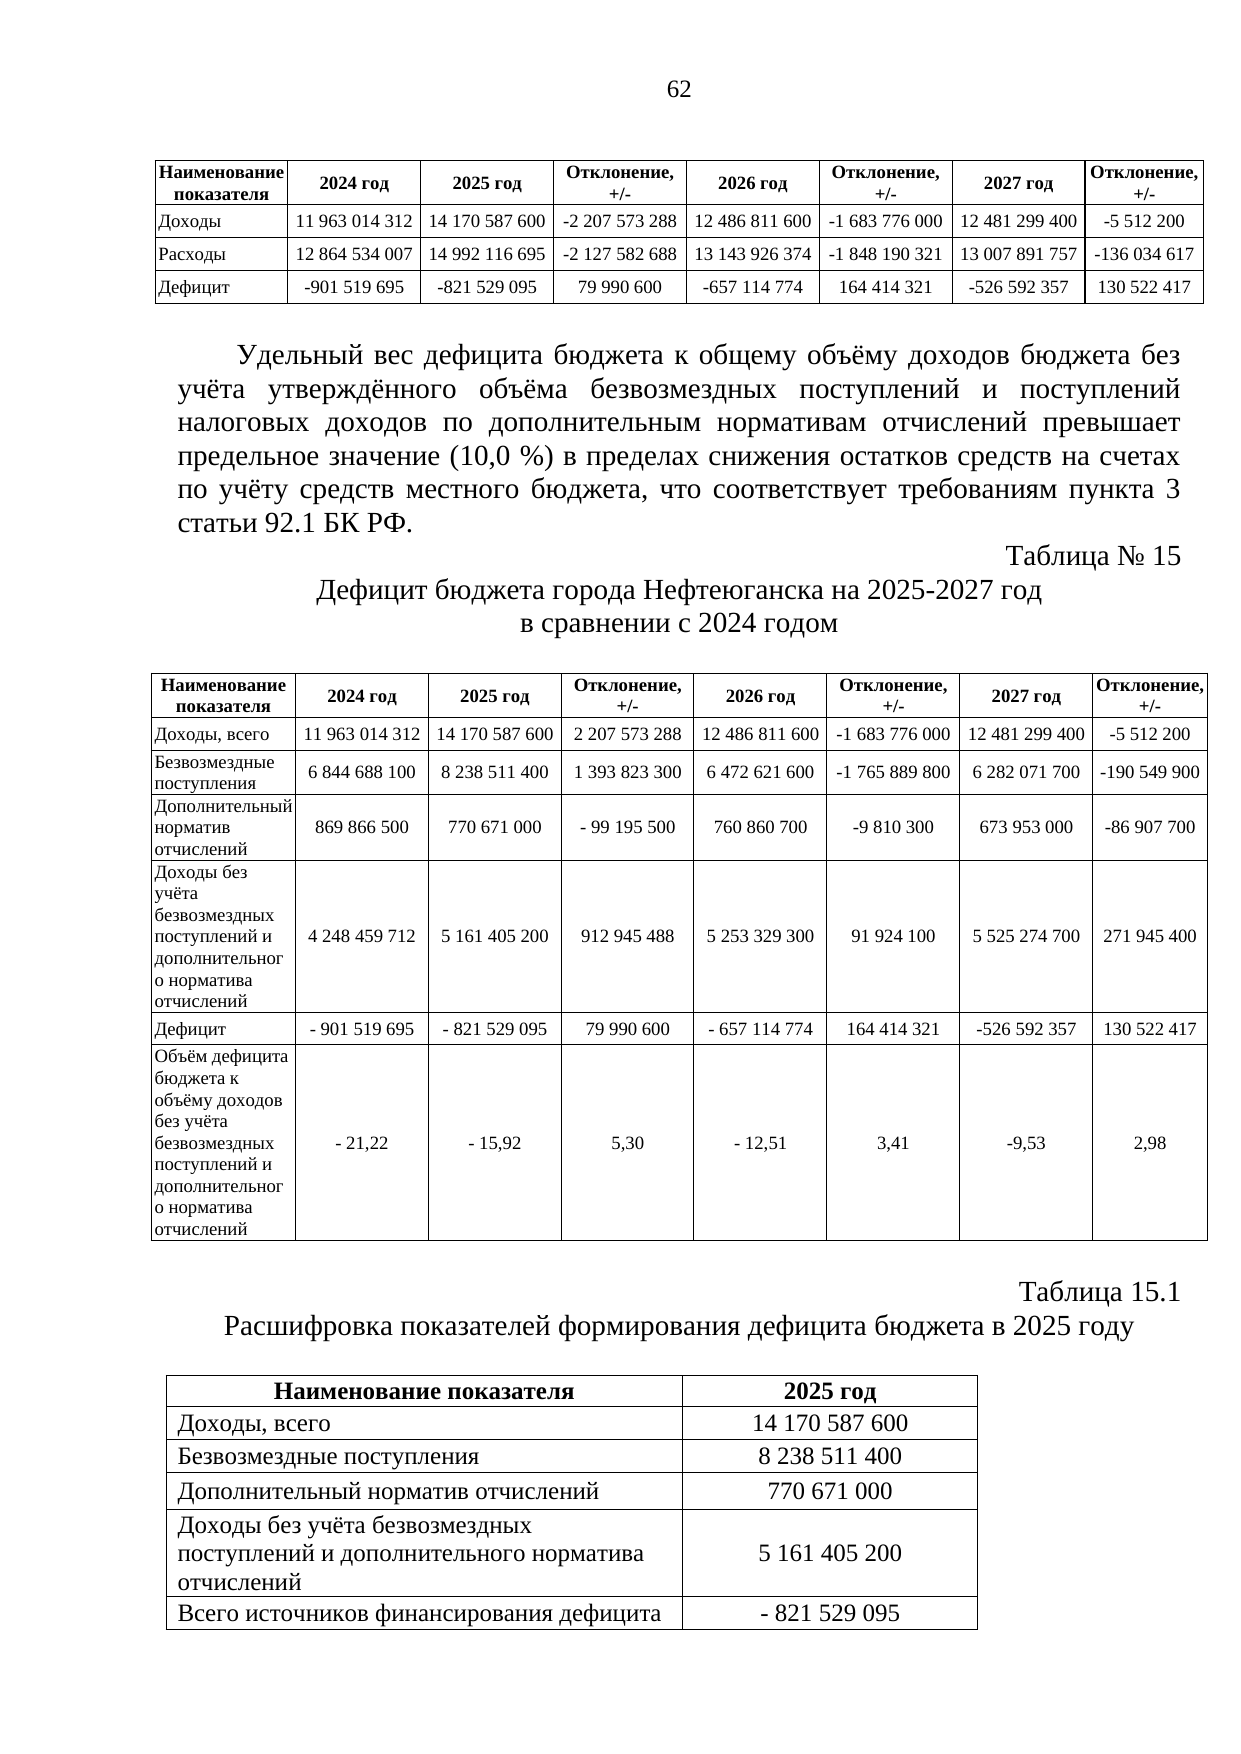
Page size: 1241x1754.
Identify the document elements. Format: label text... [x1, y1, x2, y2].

table_cell - 657 114 774 [694, 1013, 826, 1044]
table_cell Расходы [156, 238, 287, 270]
table_header 2026 год [694, 674, 826, 717]
table_cell Дополнительный норматив отчислений [152, 795, 295, 859]
table_cell -2 127 582 688 [554, 238, 686, 270]
table_header Отклонение, +/- [820, 161, 952, 204]
table_cell 12 486 811 600 [694, 718, 826, 750]
table_cell 912 945 488 [562, 861, 693, 1012]
table_cell 6 844 688 100 [296, 751, 428, 794]
table_cell 14 170 587 600 [683, 1407, 977, 1439]
table_cell 6 282 071 700 [960, 751, 1092, 794]
table_cell Доходы [156, 205, 287, 237]
table_header 2025 год [683, 1376, 977, 1406]
text в сравнении с 2024 годом [177, 606, 1181, 639]
table_header 2024 год [296, 674, 428, 717]
table_cell -2 207 573 288 [554, 205, 686, 237]
table_header Наименование показателя [152, 674, 295, 717]
table_cell 5 253 329 300 [694, 861, 826, 1012]
table_header Отклонение, +/- [1086, 161, 1203, 204]
table_cell -1 683 776 000 [827, 718, 959, 750]
table_cell Дефицит [156, 271, 287, 303]
table_cell - 821 529 095 [683, 1597, 977, 1629]
table_cell -9,53 [960, 1045, 1092, 1239]
table_cell 164 414 321 [820, 271, 952, 303]
table_cell 12 864 534 007 [288, 238, 420, 270]
table_cell 14 170 587 600 [421, 205, 553, 237]
table_cell -901 519 695 [288, 271, 420, 303]
table_cell 130 522 417 [1086, 271, 1203, 303]
table_cell 12 481 299 400 [960, 718, 1092, 750]
table_cell 14 170 587 600 [429, 718, 561, 750]
table_cell 5 161 405 200 [429, 861, 561, 1012]
table_cell 79 990 600 [562, 1013, 693, 1044]
table_cell -9 810 300 [827, 795, 959, 859]
table_header Отклонение, +/- [1093, 674, 1207, 717]
table_header 2026 год [687, 161, 819, 204]
table_cell 5 525 274 700 [960, 861, 1092, 1012]
table_cell -1 848 190 321 [820, 238, 952, 270]
table_cell 8 238 511 400 [683, 1440, 977, 1472]
table_cell -5 512 200 [1086, 205, 1203, 237]
table_cell 79 990 600 [554, 271, 686, 303]
table_cell Доходы, всего [167, 1407, 682, 1439]
table_cell - 901 519 695 [296, 1013, 428, 1044]
table_cell Доходы без учёта безвозмездных поступлений и дополнительного норматива отчислений [152, 861, 295, 1012]
table_header Отклонение, +/- [562, 674, 693, 717]
table_header 2024 год [288, 161, 420, 204]
table_cell 11 963 014 312 [296, 718, 428, 750]
table_cell -86 907 700 [1093, 795, 1207, 859]
table_header 2027 год [953, 161, 1084, 204]
table_cell -1 683 776 000 [820, 205, 952, 237]
text Расшифровка показателей формирования дефицита бюджета в 2025 году [177, 1308, 1181, 1341]
table_cell 164 414 321 [827, 1013, 959, 1044]
text Таблица № 15 [177, 538, 1181, 572]
table_cell 5,30 [562, 1045, 693, 1239]
table_cell 14 992 116 695 [421, 238, 553, 270]
table_cell 869 866 500 [296, 795, 428, 859]
table_cell 2 207 573 288 [562, 718, 693, 750]
table_cell 130 522 417 [1093, 1013, 1207, 1044]
table_cell 5 161 405 200 [683, 1510, 977, 1596]
table_header Наименование показателя [156, 161, 287, 204]
table_cell 770 671 000 [429, 795, 561, 859]
table_header Отклонение, +/- [827, 674, 959, 717]
table_cell -821 529 095 [421, 271, 553, 303]
table_cell 6 472 621 600 [694, 751, 826, 794]
table_cell 12 481 299 400 [953, 205, 1084, 237]
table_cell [167, 1597, 682, 1629]
table_cell Дефицит [152, 1013, 295, 1044]
table_header 2025 год [429, 674, 561, 717]
table_cell - 15,92 [429, 1045, 561, 1239]
table_cell 13 007 891 757 [953, 238, 1084, 270]
table_cell -526 592 357 [960, 1013, 1092, 1044]
table_cell 271 945 400 [1093, 861, 1207, 1012]
table_cell 91 924 100 [827, 861, 959, 1012]
table_cell Доходы без учёта безвозмездных поступлений и дополнительного норматива отчислений [167, 1510, 682, 1596]
table_cell 4 248 459 712 [296, 861, 428, 1012]
table_cell -5 512 200 [1093, 718, 1207, 750]
table_cell Дополнительный норматив отчислений [167, 1473, 682, 1509]
table_cell -657 114 774 [687, 271, 819, 303]
table_header Отклонение, +/- [554, 161, 686, 204]
table_cell 13 143 926 374 [687, 238, 819, 270]
table_cell Объём дефицита бюджета к объёму доходов без учёта безвозмездных поступлений и дополнительного норматива отчислений [152, 1045, 295, 1239]
table_header 2027 год [960, 674, 1092, 717]
table_cell 1 393 823 300 [562, 751, 693, 794]
table_cell - 21,22 [296, 1045, 428, 1239]
table_cell 2,98 [1093, 1045, 1207, 1239]
table_cell 3,41 [827, 1045, 959, 1239]
table_cell - 99 195 500 [562, 795, 693, 859]
table_cell - 12,51 [694, 1045, 826, 1239]
table_cell Безвозмездные поступления [167, 1440, 682, 1472]
table_cell -190 549 900 [1093, 751, 1207, 794]
text Дефицит бюджета города Нефтеюганска на 2025-2027 год [177, 572, 1181, 606]
table_cell 12 486 811 600 [687, 205, 819, 237]
table_header Наименование показателя [167, 1376, 682, 1406]
table_cell 673 953 000 [960, 795, 1092, 859]
table_cell 770 671 000 [683, 1473, 977, 1509]
text Таблица 15.1 [177, 1274, 1181, 1308]
table_cell -526 592 357 [953, 271, 1084, 303]
table_header 2025 год [421, 161, 553, 204]
table_cell -136 034 617 [1086, 238, 1203, 270]
table_cell Доходы, всего [152, 718, 295, 750]
table_cell -1 765 889 800 [827, 751, 959, 794]
table_cell Безвозмездные поступления [152, 751, 295, 794]
table_cell - 821 529 095 [429, 1013, 561, 1044]
table_cell 8 238 511 400 [429, 751, 561, 794]
text Удельный вес дефицита бюджета к общему объёму доходов бюджета без учёта утверждённого объёма безвозмездных поступлений и поступлений налоговых доходов по дополнительным нормативам отчислений превышает предельное значение (10,0 %) в пределах снижения остатков средств на счетах по учёту средств местного бюджета, что соответствует требованиям пункта 3 статьи 92.1 БК РФ. [177, 337, 1181, 538]
table_cell 11 963 014 312 [288, 205, 420, 237]
table_cell 760 860 700 [694, 795, 826, 859]
